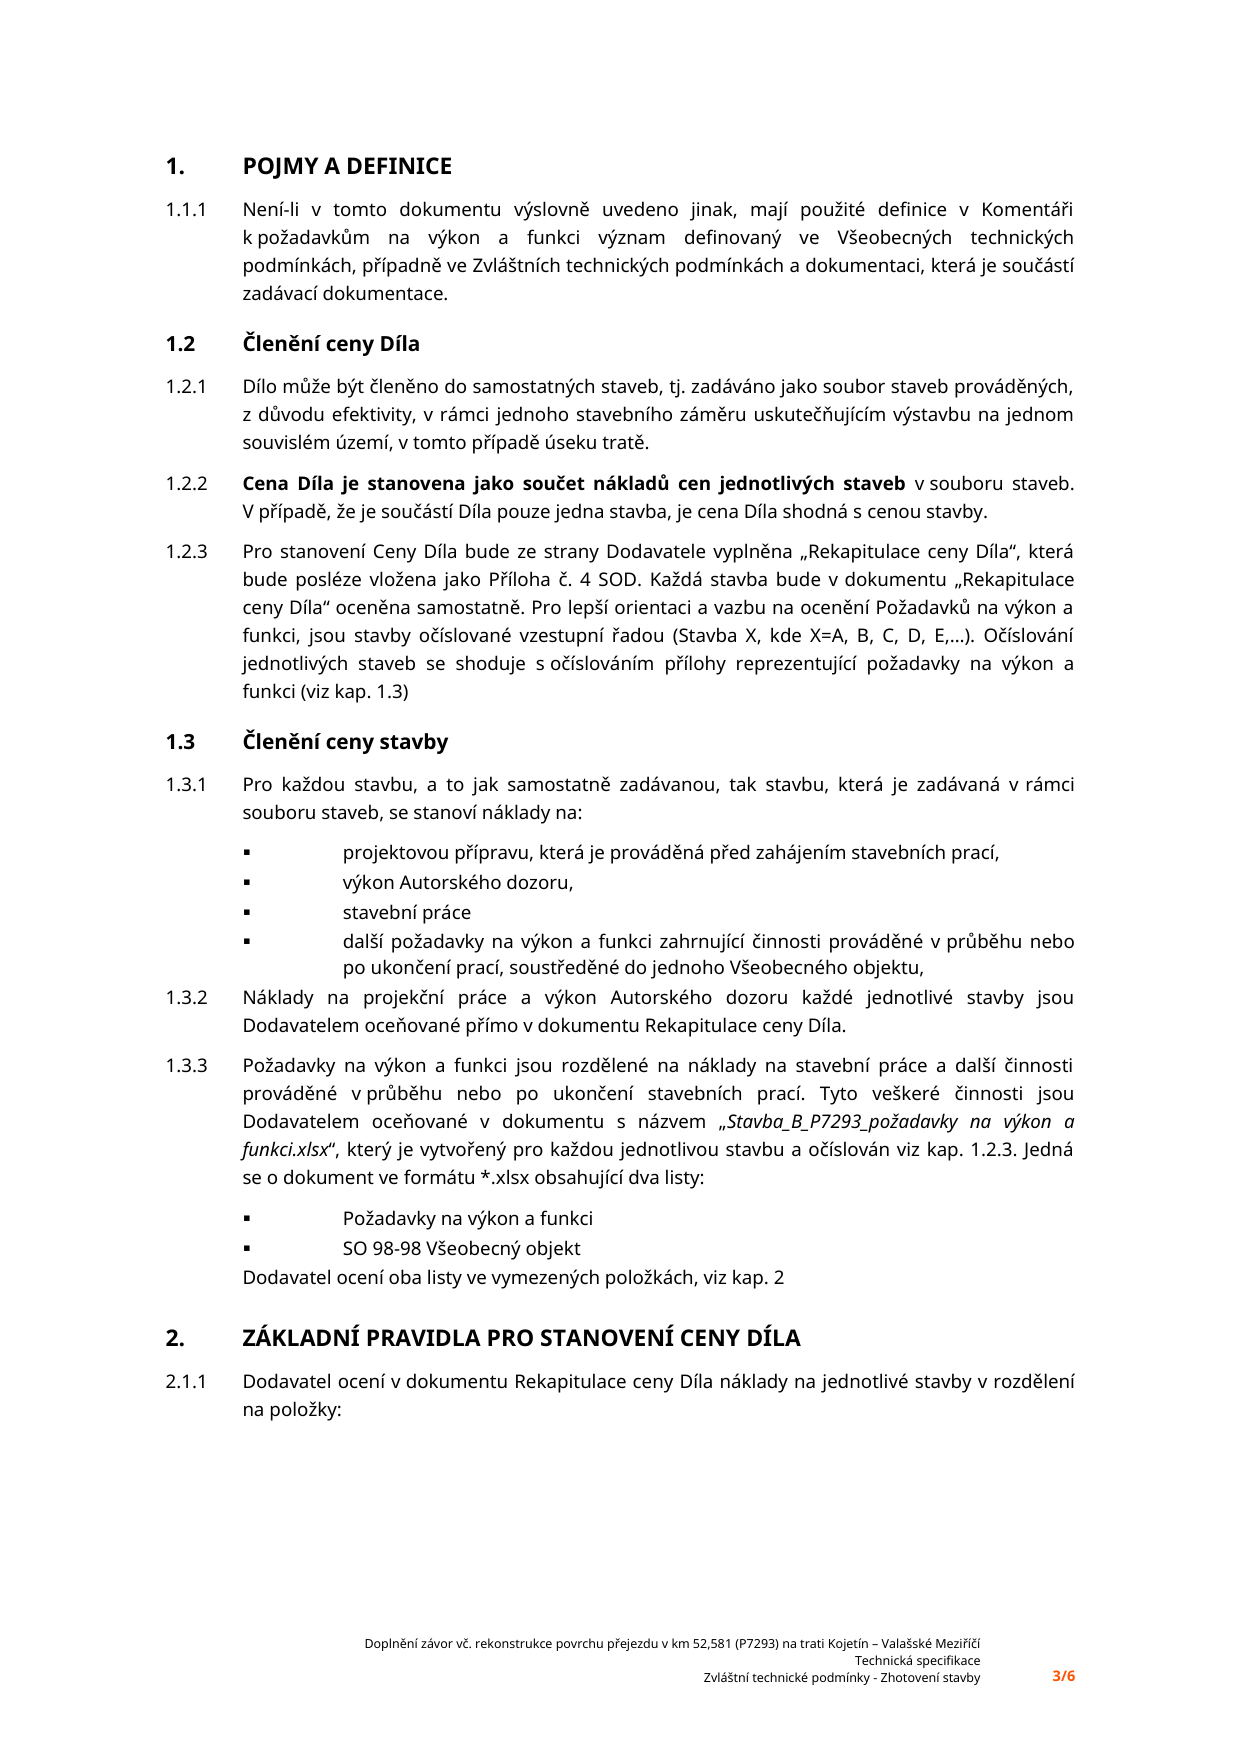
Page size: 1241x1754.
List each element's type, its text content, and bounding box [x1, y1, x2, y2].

text Náklady na projekční práce a výkon Autorského dozoru každé jednotlivé stavby jsou Dodavatelem oceňované přímo v dokumentu Rekapitulace ceny Díla. [165, 984, 1075, 1037]
list další požadavky na výkon a funkci zahrnující činnosti prováděné v průběhu nebo po ukončení prací, soustředěné do jednoho Všeobecného objektu, [242, 929, 1075, 980]
list SO 98-98 Všeobecný objekt [242, 1235, 1075, 1260]
text Pro každou stavbu, a to jak samostatně zadávanou, tak stavbu, která je zadávaná v rámci souboru staveb, se stanoví náklady na: [165, 771, 1075, 825]
text Dílo může být členěno do samostatných staveb, tj. zadáváno jako soubor staveb prováděných, z důvodu efektivity, v rámci jednoho stavebního záměru uskutečňujícím výstavbu na jednom souvislém území, v tomto případě úseku tratě. [165, 373, 1075, 455]
text ZÁKLADNÍ PRAVIDLA PRO stanovení ceny Díla [165, 1322, 1075, 1353]
list projektovou přípravu, která je prováděná před zahájením stavebních prací, [242, 840, 1075, 865]
text POJMY A DEFINICE [165, 150, 1075, 181]
text Cena Díla je stanovena jako součet nákladů cen jednotlivých staveb v souboru staveb. V případě, že je součástí Díla pouze jedna stavba, je cena Díla shodná s cenou stavby. [165, 470, 1075, 523]
text Členění ceny Díla [165, 329, 1075, 358]
text Dodavatel ocení v dokumentu Rekapitulace ceny Díla náklady na jednotlivé stavby v rozdělení na položky: [165, 1368, 1075, 1422]
text Požadavky na výkon a funkci jsou rozdělené na náklady na stavební práce a další činnosti prováděné v průběhu nebo po ukončení stavebních prací. Tyto veškeré činnosti jsou Dodavatelem oceňované v dokumentu s názvem „Stavba_B_P7293_požadavky na výkon a funkci.xlsx“, který je vytvořený pro každou jednotlivou stavbu a očíslován viz kap. 1.2.3. Jedná se o dokument ve formátu *.xlsx obsahující dva listy: [165, 1052, 1075, 1190]
list Požadavky na výkon a funkci [242, 1205, 1075, 1231]
list stavební práce [242, 899, 1075, 924]
text Pro stanovení Ceny Díla bude ze strany Dodavatele vyplněna „Rekapitulace ceny Díla“, která bude posléze vložena jako Příloha č. 4 SOD. Každá stavba bude v dokumentu „Rekapitulace ceny Díla“ oceněna samostatně. Pro lepší orientaci a vazbu na ocenění Požadavků na výkon a funkci, jsou stavby očíslované vzestupní řadou (Stavba X, kde X=A, B, C, D, E,…). Očíslování jednotlivých staveb se shoduje s očíslováním přílohy reprezentující požadavky na výkon a funkci (viz kap. 1.3) [165, 538, 1075, 704]
list Dodavatel ocení oba listy ve vymezených položkách, viz kap. 2 [242, 1264, 1075, 1290]
text Členění ceny stavby [165, 727, 1075, 756]
list výkon Autorského dozoru, [242, 869, 1075, 895]
text Není-li v tomto dokumentu výslovně uvedeno jinak, mají použité definice v Komentáři k požadavkům na výkon a funkci význam definovaný ve Všeobecných technických podmínkách, případně ve Zvláštních technických podmínkách a dokumentaci, která je součástí zadávací dokumentace. [165, 197, 1075, 306]
